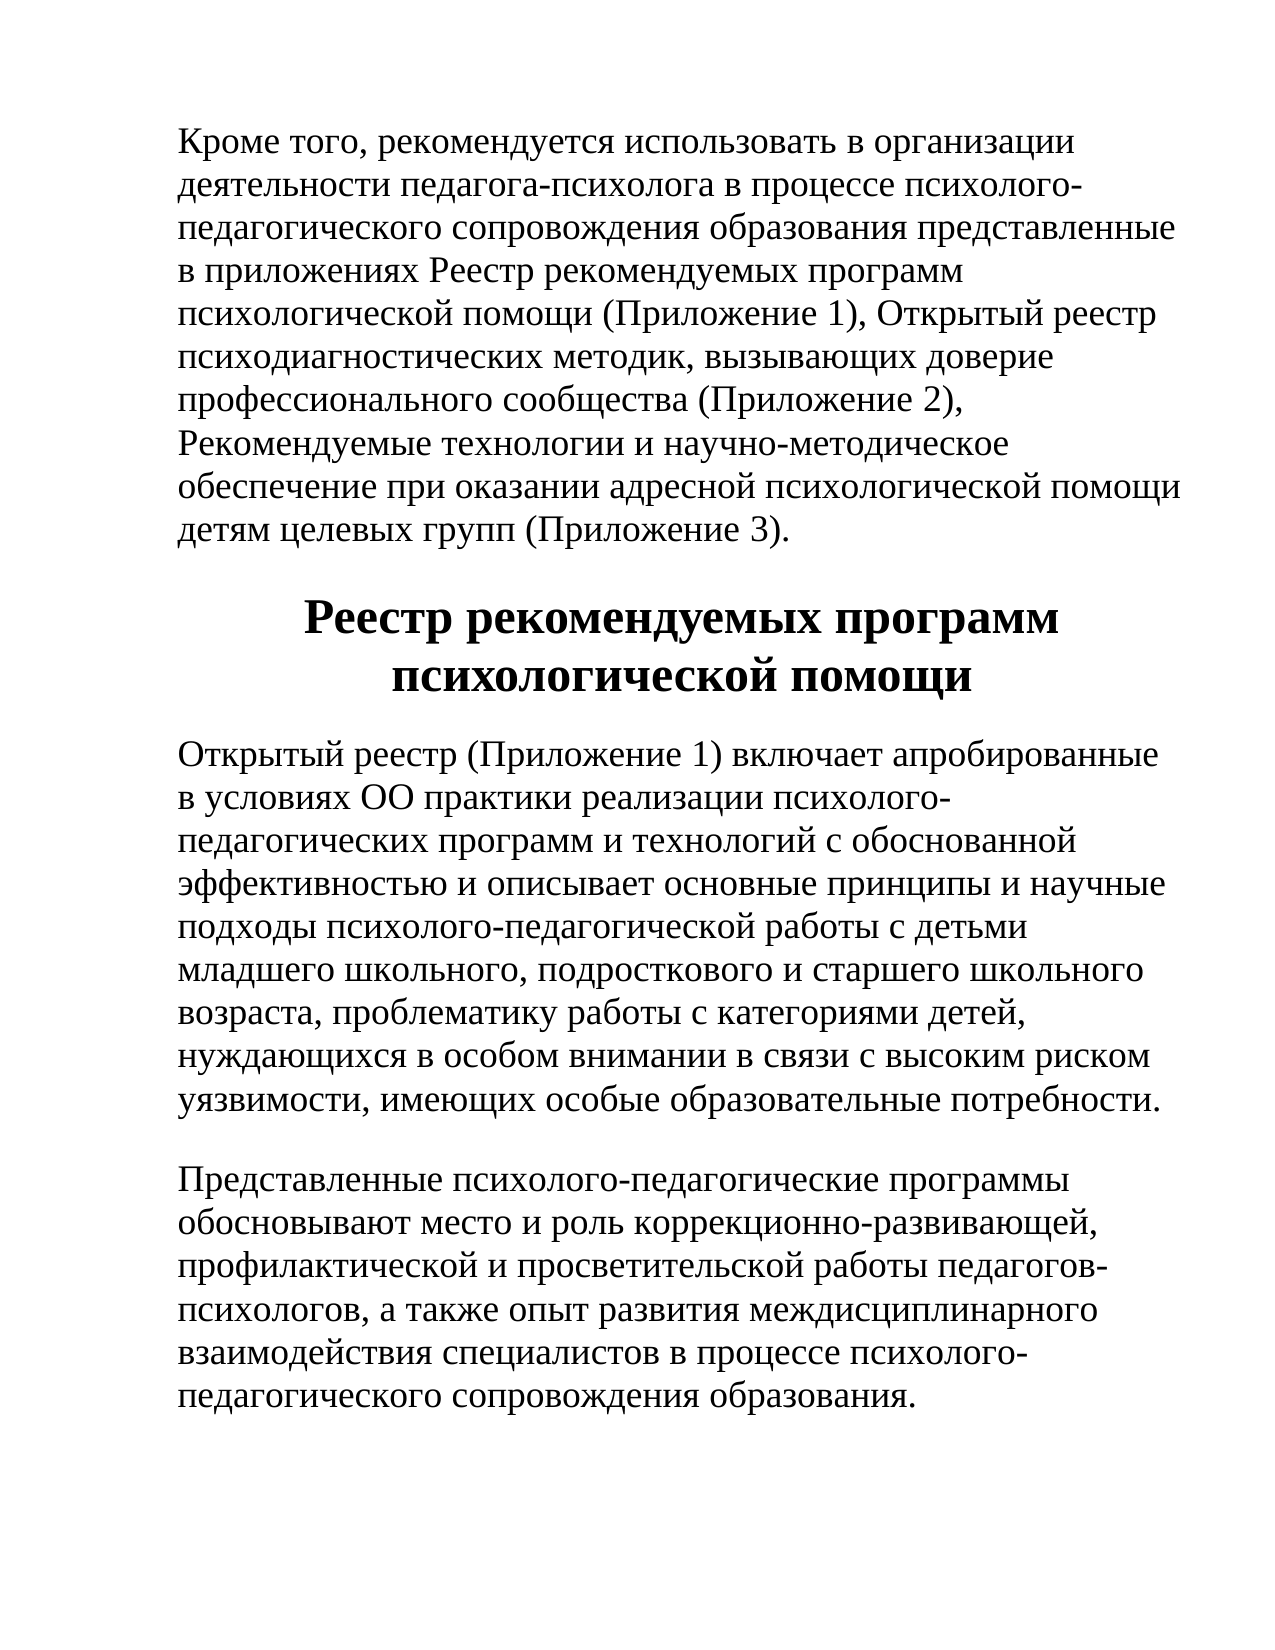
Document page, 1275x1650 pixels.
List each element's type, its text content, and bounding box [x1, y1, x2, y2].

text Представленные психолого-педагогические программы обосновывают место и роль коррекционно-развивающей, профилактической и просветительской работы педагогов-психологов, а также опыт развития междисциплинарного взаимодействия специалистов в процессе психолого-педагогического сопровождения образования. [177, 1157, 1186, 1415]
text Открытый реестр (Приложение 1) включает апробированные в условиях ОО практики реализации психолого-педагогических программ и технологий с обоснованной эффективностью и описывает основные принципы и научные подходы психолого-педагогической работы с детьми младшего школьного, подросткового и старшего школьного возраста, проблематику работы с категориями детей, нуждающихся в особом внимании в связи с высоким риском уязвимости, имеющих особые образовательные потребности. [177, 731, 1186, 1119]
text Кроме того, рекомендуется использовать в организации деятельности педагога-психолога в процессе психолого-педагогического сопровождения образования представленные в приложениях Реестр рекомендуемых программ психологической помощи (Приложение 1), Открытый реестр психодиагностических методик, вызывающих доверие профессионального сообщества (Приложение 2), Рекомендуемые технологии и научно-методическое обеспечение при оказании адресной психологической помощи детям целевых групп (Приложение 3). [177, 118, 1186, 549]
text Реестр рекомендуемых программ психологической помощи [177, 587, 1186, 702]
